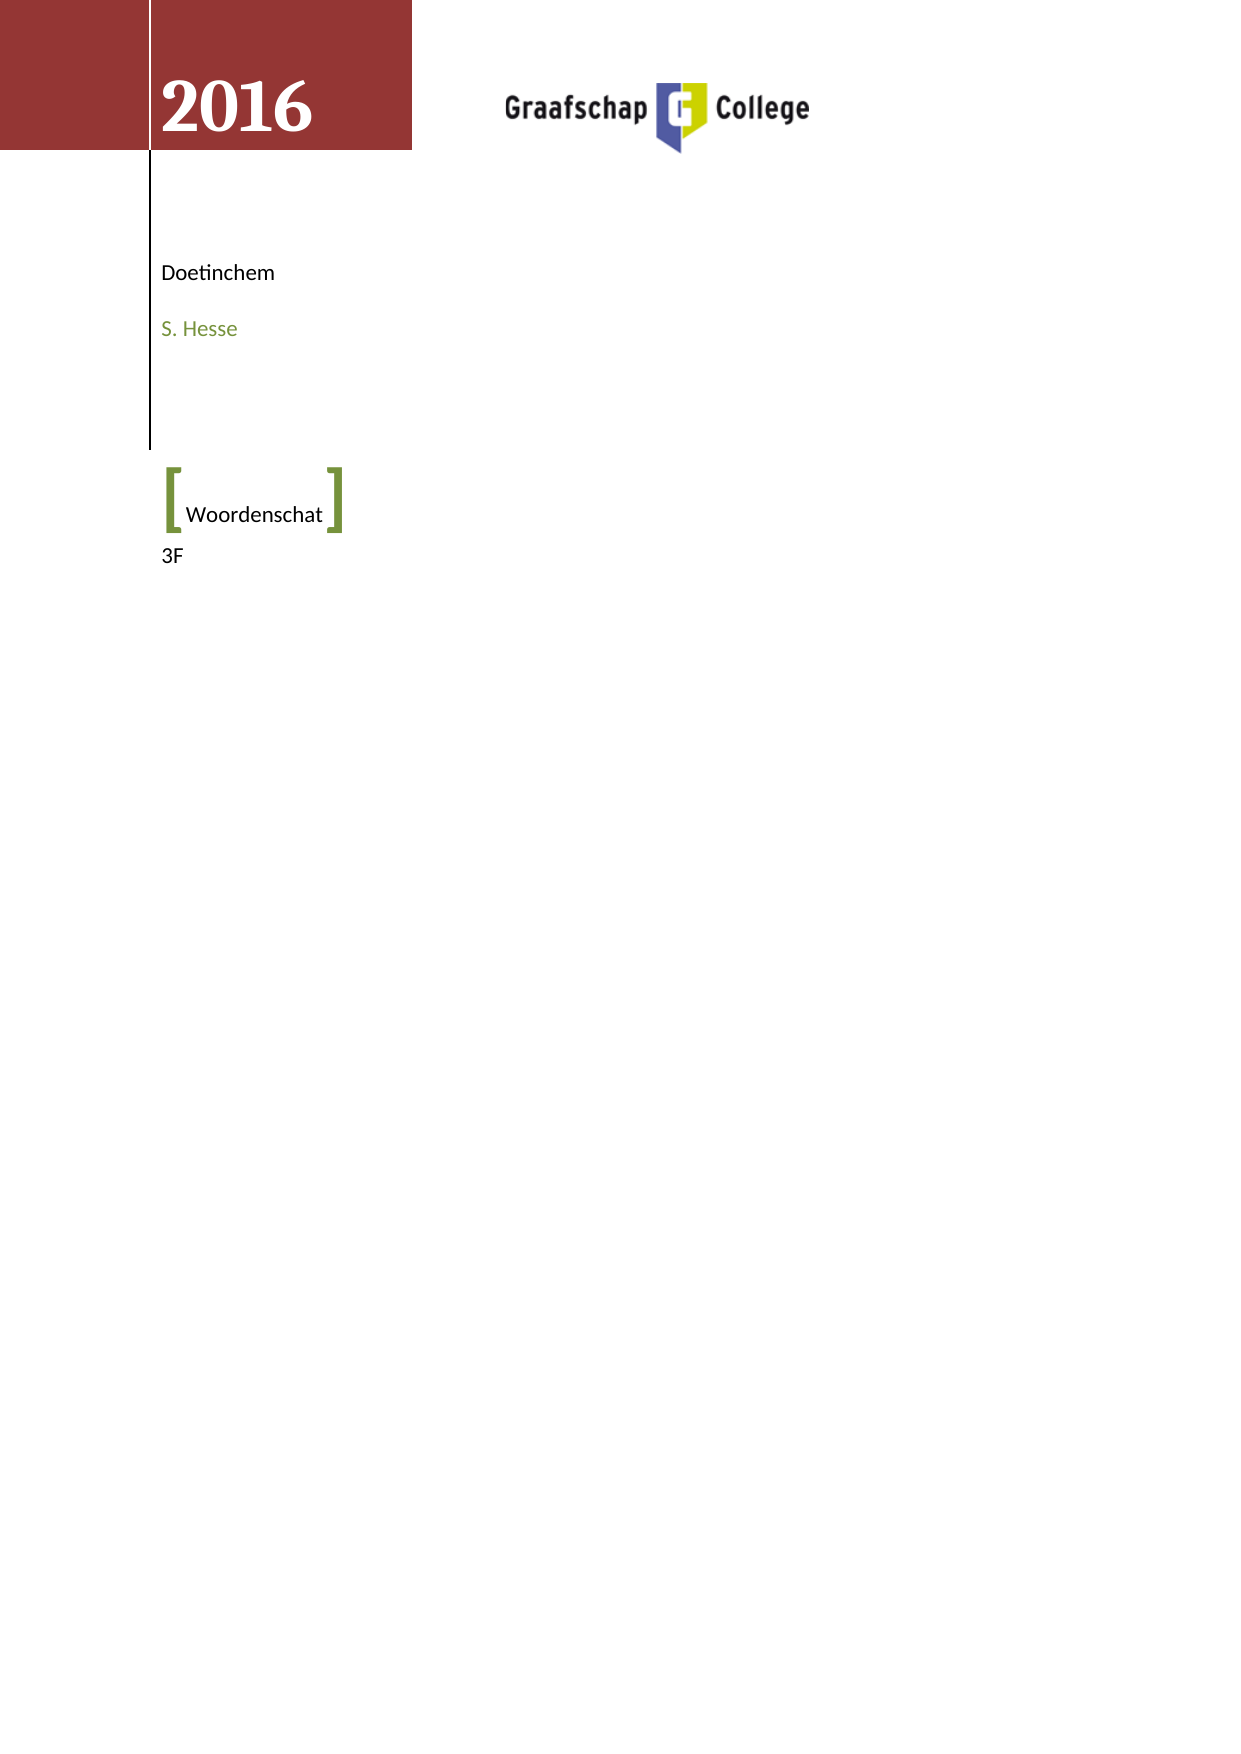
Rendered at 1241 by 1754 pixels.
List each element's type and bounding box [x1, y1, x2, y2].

picture [505, 83, 809, 154]
